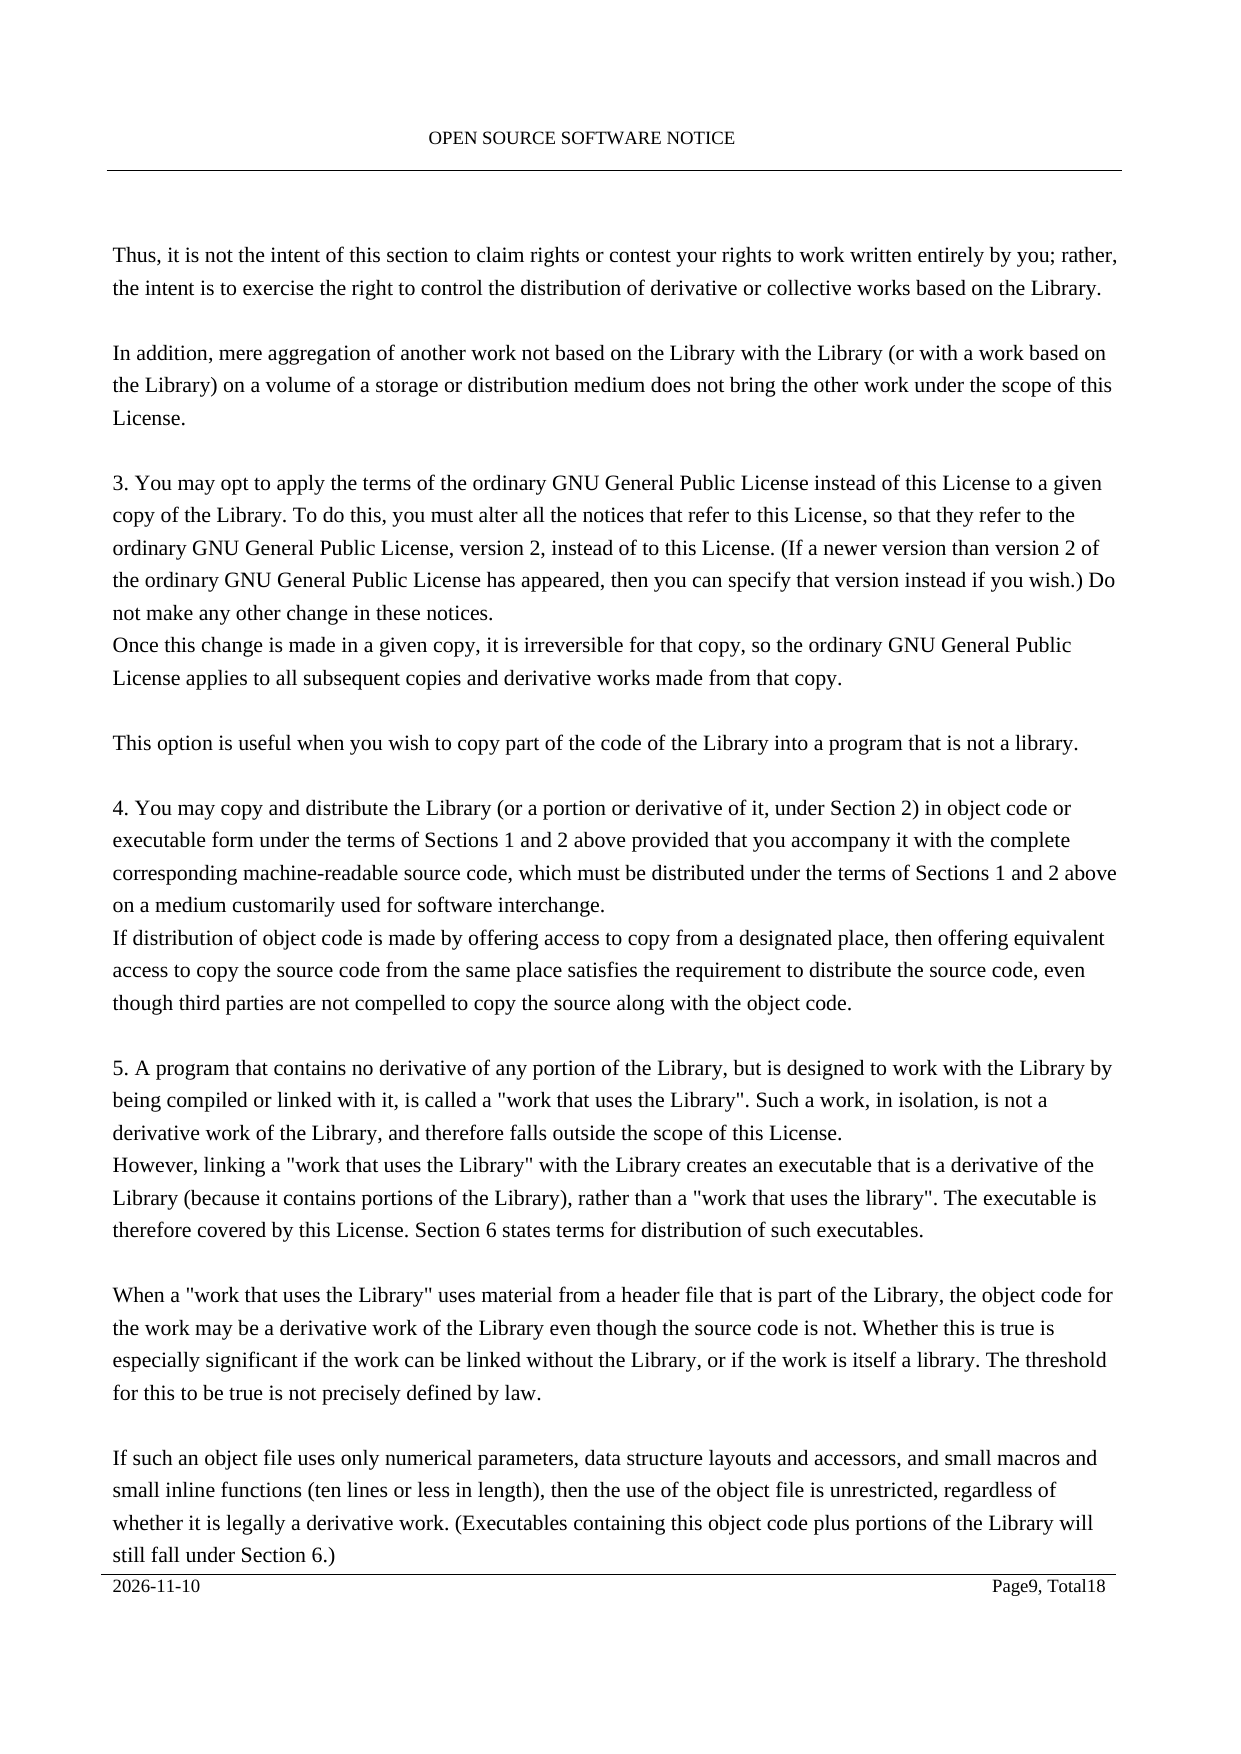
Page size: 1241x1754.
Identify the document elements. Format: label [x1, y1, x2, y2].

text [112, 206, 1128, 1571]
